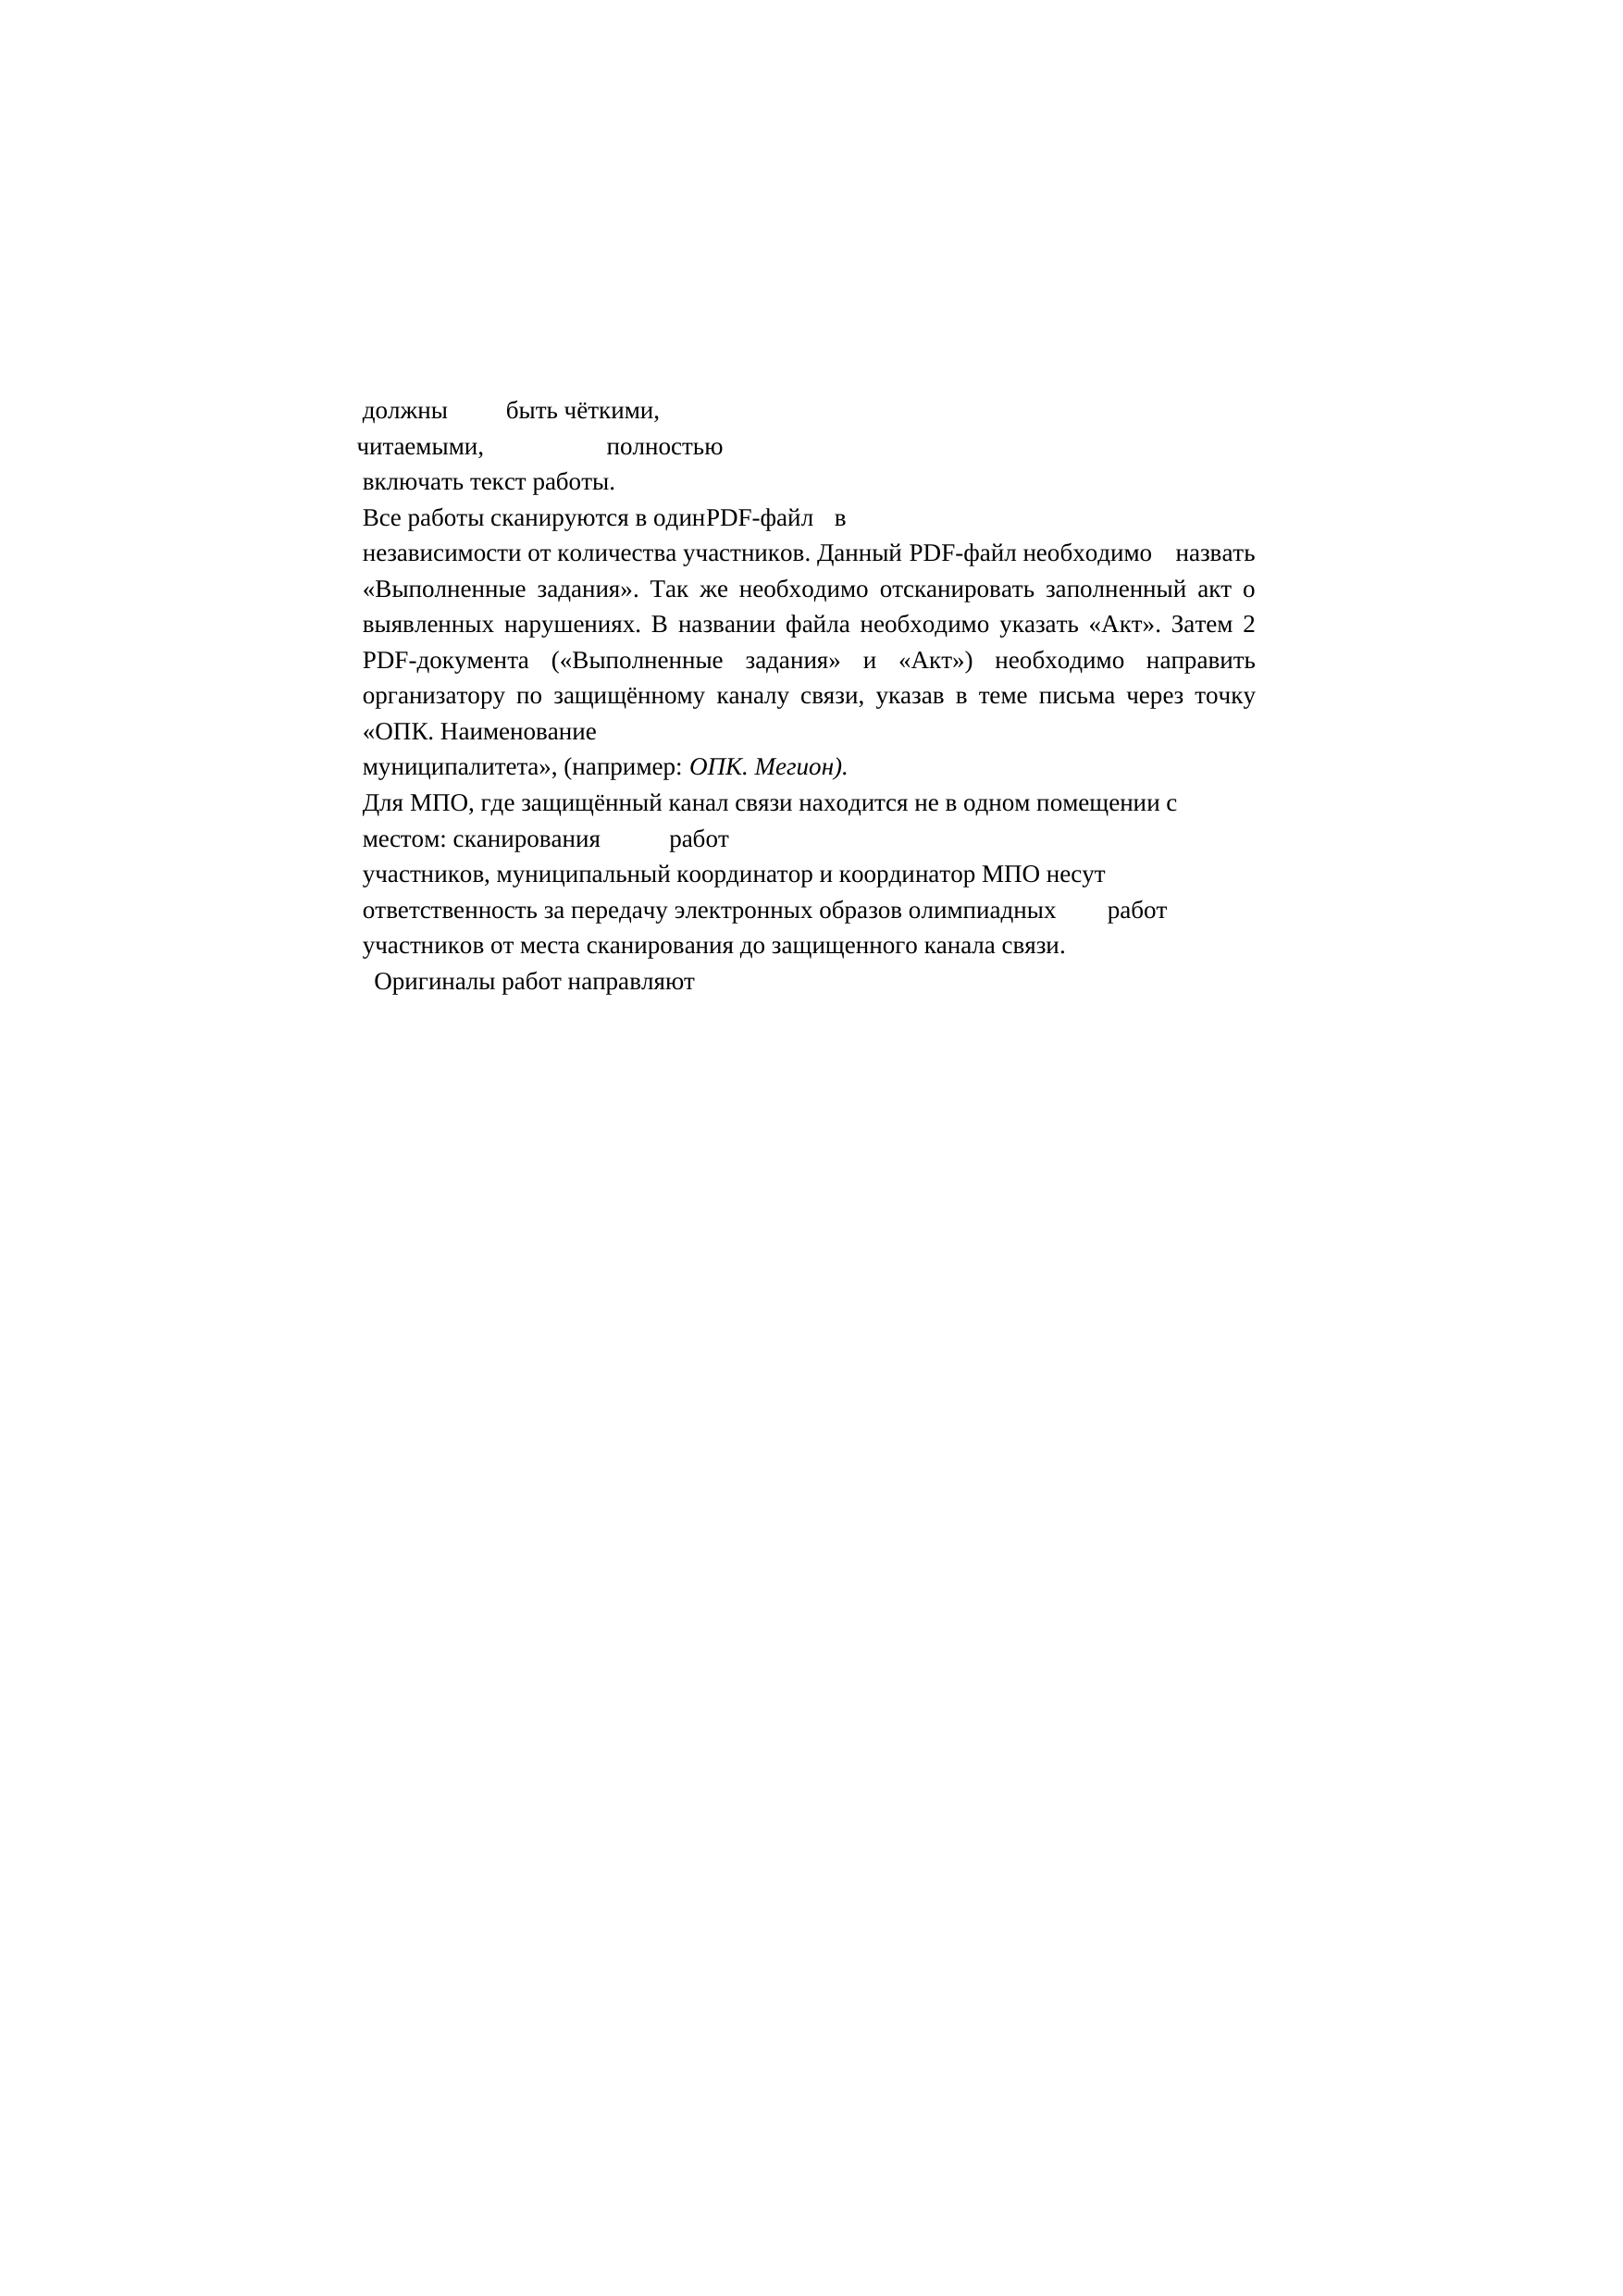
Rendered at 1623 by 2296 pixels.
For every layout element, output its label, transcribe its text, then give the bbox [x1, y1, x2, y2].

text участников, муниципальный координатор и координатор МПО несут ответственность за передачу электронных образов олимпиадных работ [363, 854, 1266, 925]
text Оригиналы работ направляют [374, 961, 1266, 997]
text включать текст работы. [363, 462, 1266, 497]
text Все работы сканируются в один PDF-файл в [363, 497, 1257, 533]
text должны быть чёткими, [363, 391, 1266, 426]
text участников от места сканирования до защищенного канала связи. [363, 925, 1266, 961]
text муниципалитета», (например: ОПК. Мегион). [363, 747, 1257, 783]
text Для МПО, где защищённый канал связи находится не в одном помещении с местом: сканирования работ [363, 783, 1266, 854]
text читаемыми, полностью [356, 426, 1266, 462]
text независимости от количества участников. Данный PDF-файл необходимо назвать [363, 533, 1257, 568]
text «Выполненные задания». Так же необходимо отсканировать заполненный акт о выявленных нарушениях. В названии файла необходимо указать «Акт». Затем 2 PDF-документа («Выполненные задания» и «Акт») необходимо направить организатору по защищённому каналу связи, указав в теме письма через точку «ОПК. Наименование [363, 568, 1257, 747]
